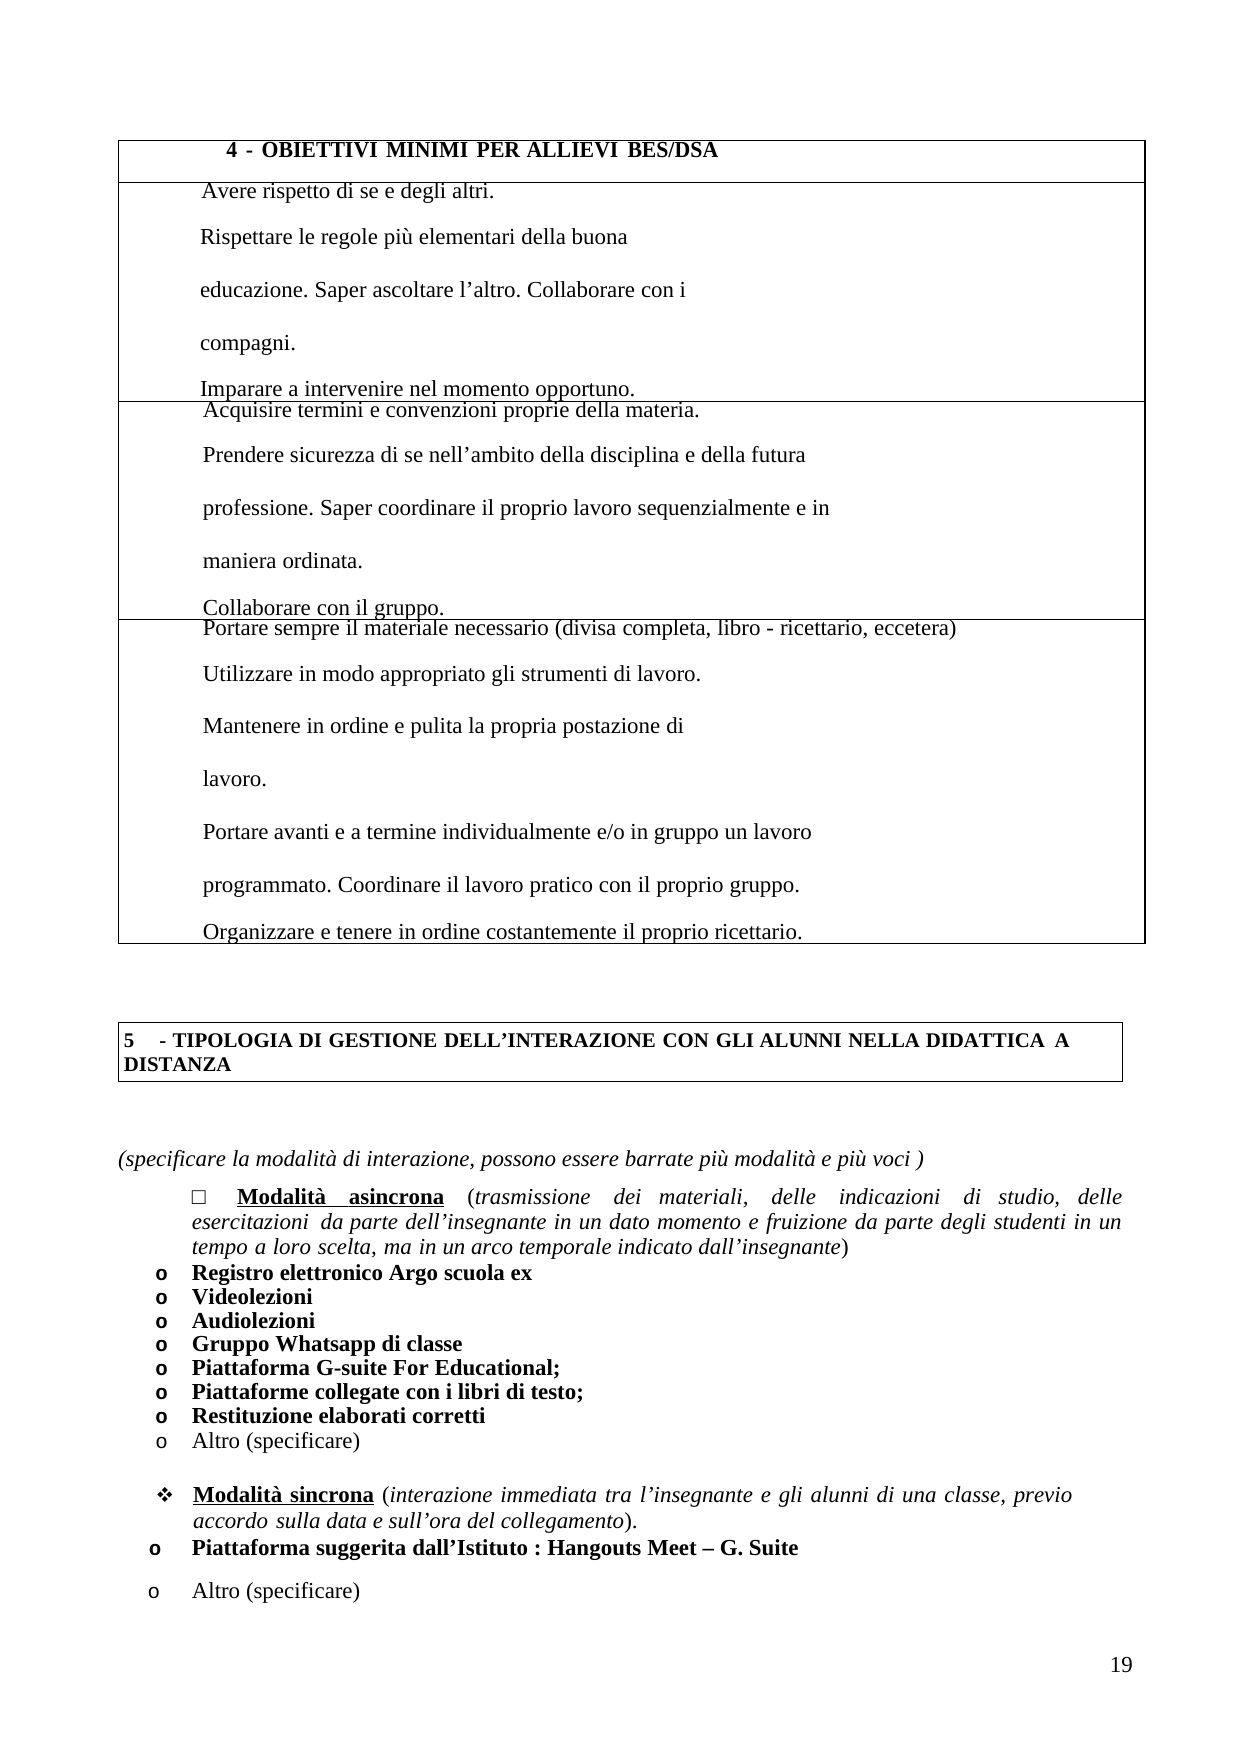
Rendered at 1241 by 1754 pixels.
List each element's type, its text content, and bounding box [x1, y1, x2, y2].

list Piattaforme collegate con i libri di testo; [155, 1381, 1157, 1404]
table_header 4 - OBIETTIVI MINIMI PER ALLIEVI BES/DSA [119, 141, 1144, 182]
table_cell Avere rispetto di se e degli altri. Rispettare le regole più elementari della buona educazione. Saper ascoltare l’altro. Collaborare con i compagni. Imparare a intervenire nel momento opportuno. [119, 183, 1144, 401]
list Gruppo Whatsapp di classe [155, 1333, 1157, 1357]
text □ Modalità asincrona (trasmissione dei materiali, delle indicazioni di studio, delle esercitazioni da parte dell’insegnante in un dato momento e fruizione da parte degli studenti in un tempo a loro scelta, ma in un arco temporale indicato dall’insegnante) [192, 1184, 1122, 1260]
list Piattaforma G-suite For Educational; [155, 1357, 1157, 1381]
list Modalità sincrona (interazione immediata tra l’insegnante e gli alunni di una classe, previo accordo sulla data e sull’ora del collegamento). [155, 1481, 1122, 1533]
table_cell Acquisire termini e convenzioni proprie della materia. Prendere sicurezza di se nell’ambito della disciplina e della futura professione. Saper coordinare il proprio lavoro sequenzialmente e in maniera ordinata. Collaborare con il gruppo. [119, 402, 1144, 619]
text (specificare la modalità di interazione, possono essere barrate più modalità e più voci ) [118, 1145, 1157, 1171]
list Piattaforma suggerita dall’Istituto : Hangouts Meet – G. Suite [149, 1533, 1157, 1561]
list Restituzione elaborati corretti [155, 1404, 1157, 1428]
list Altro (specificare) [147, 1577, 1157, 1604]
table_cell Portare sempre il materiale necessario (divisa completa, libro - ricettario, eccetera) Utilizzare in modo appropriato gli strumenti di lavoro. Mantenere in ordine e pulita la propria postazione di lavoro. Portare avanti e a termine individualmente e/o in gruppo un lavoro programmato. Coordinare il lavoro pratico con il proprio gruppo. Organizzare e tenere in ordine costantemente il proprio ricettario. [119, 620, 1144, 943]
list Altro (specificare) [155, 1428, 1157, 1453]
list Audiolezioni [155, 1309, 1157, 1333]
list Registro elettronico Argo scuola ex [155, 1260, 1157, 1285]
list Videolezioni [155, 1285, 1157, 1309]
